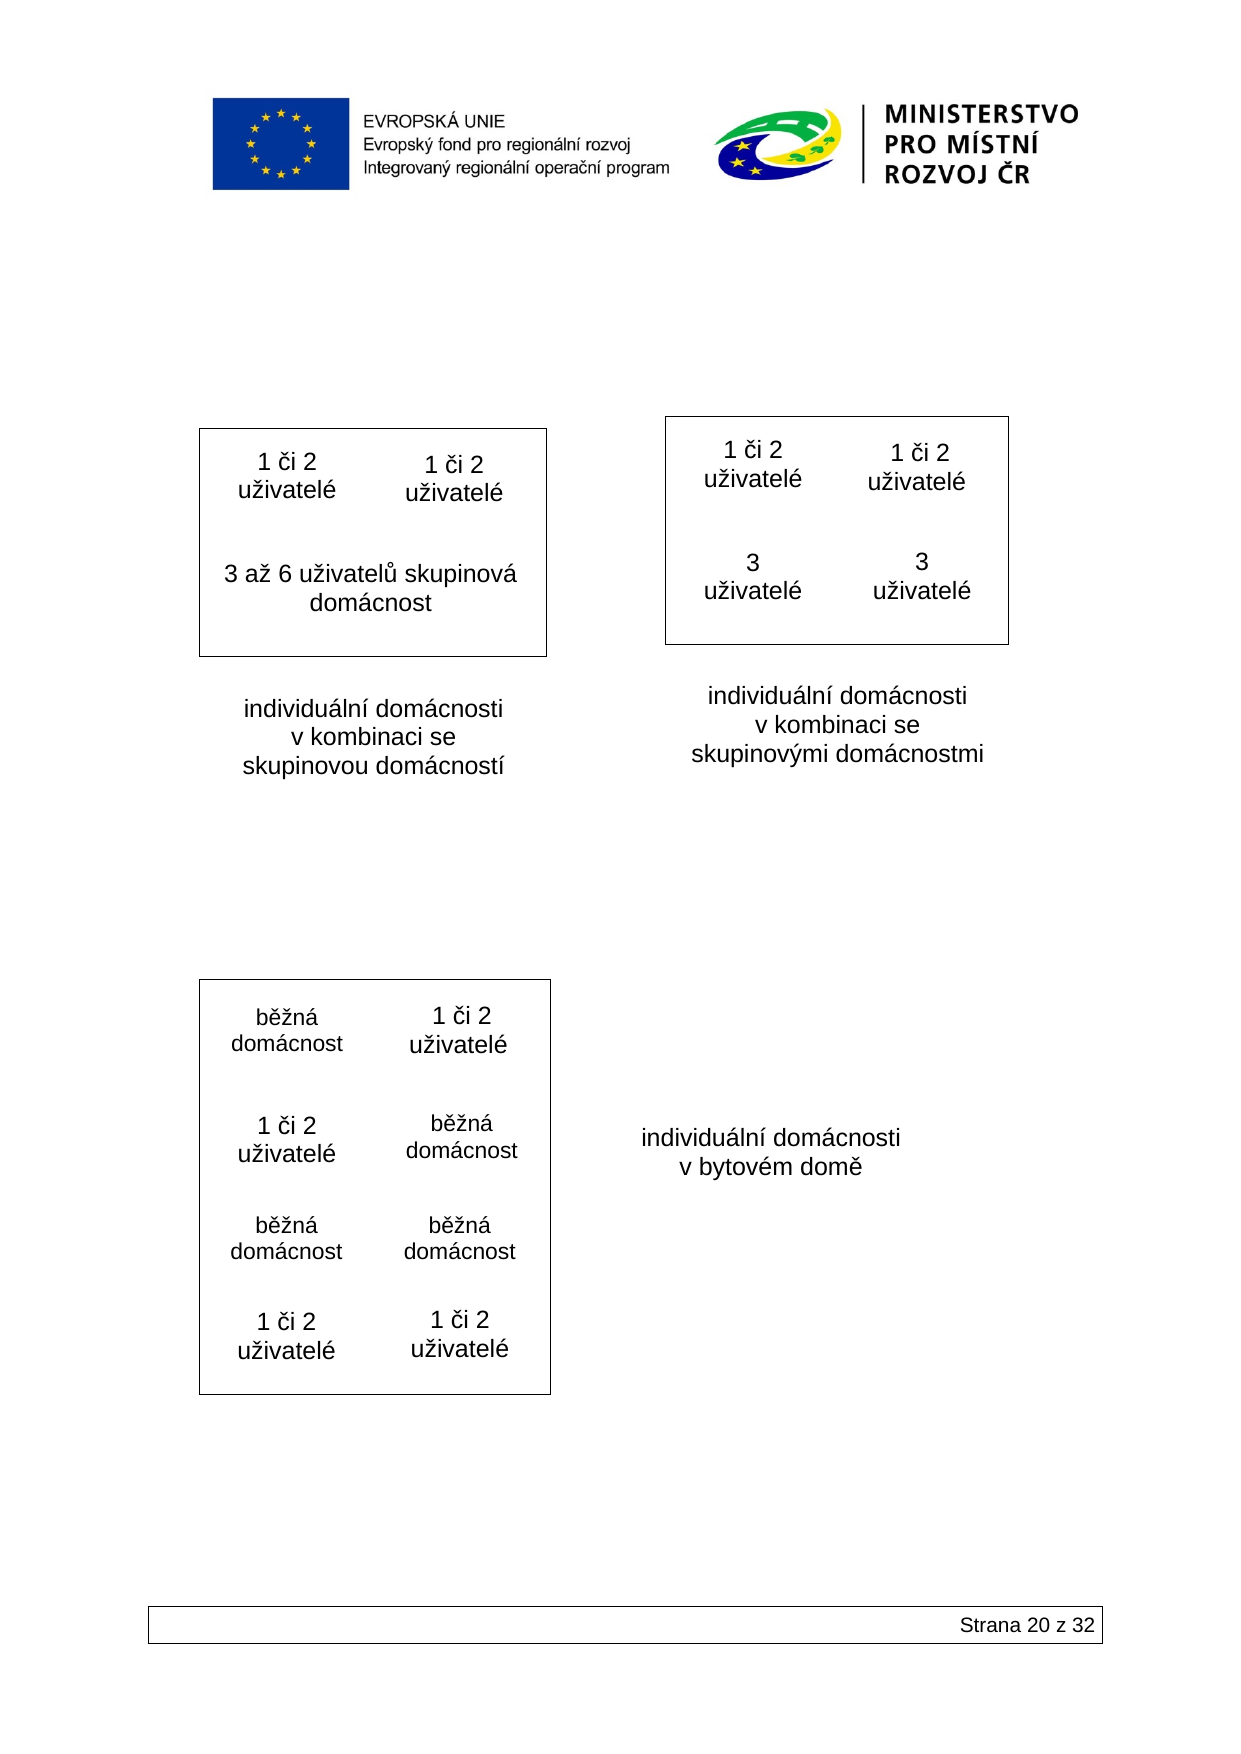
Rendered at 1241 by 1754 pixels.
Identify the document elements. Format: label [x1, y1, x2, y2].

picture [182, 67, 1108, 220]
